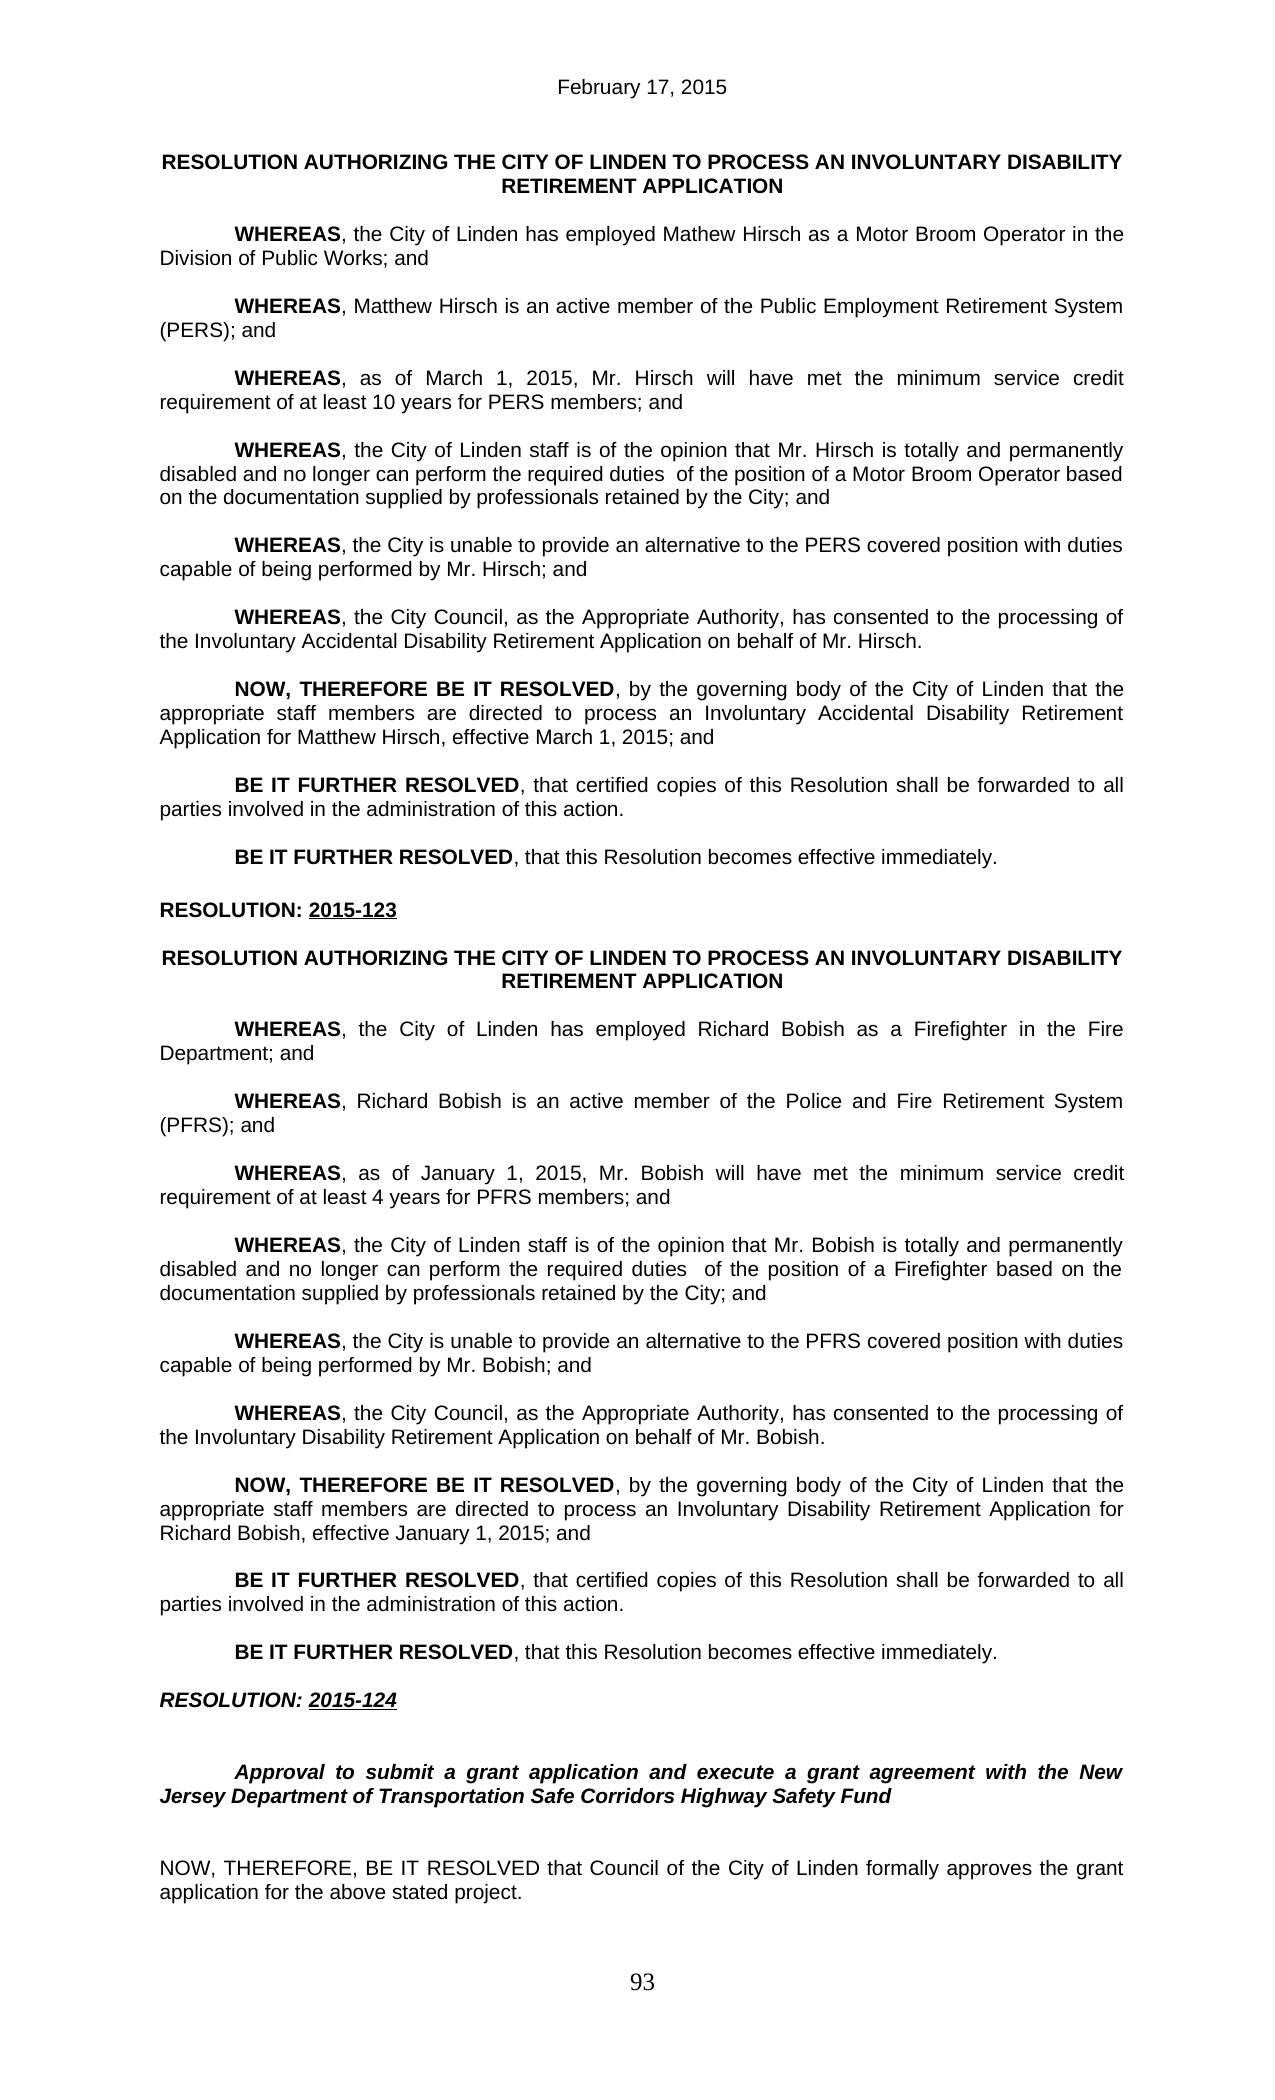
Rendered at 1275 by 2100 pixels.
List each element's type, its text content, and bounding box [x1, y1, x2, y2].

text WHEREAS, the City of Linden has employed Mathew Hirsch as a Motor Broom Operator in the Division of Public Works; and [159, 222, 1125, 270]
text BE IT FURTHER RESOLVED, that certified copies of this Resolution shall be forwarded to all parties involved in the administration of this action. [159, 773, 1125, 821]
text WHEREAS, the City is unable to provide an alternative to the PERS covered position with duties capable of being performed by Mr. Hirsch; and [159, 533, 1125, 581]
text BE IT FURTHER RESOLVED, that this Resolution becomes effective immediately. [159, 1640, 1125, 1664]
text BE IT FURTHER RESOLVED, that this Resolution becomes effective immediately. [159, 845, 1125, 869]
text NOW, THEREFORE BE IT RESOLVED, by the governing body of the City of Linden that the appropriate staff members are directed to process an Involuntary Disability Retirement Application for Richard Bobish, effective January 1, 2015; and [159, 1472, 1125, 1544]
text WHEREAS, the City of Linden has employed Richard Bobish as a Firefighter in the Fire Department; and [159, 1017, 1125, 1065]
text NOW, THEREFORE BE IT RESOLVED, by the governing body of the City of Linden that the appropriate staff members are directed to process an Involuntary Accidental Disability Retirement Application for Matthew Hirsch, effective March 1, 2015; and [159, 677, 1125, 749]
text Approval to submit a grant application and execute a grant agreement with the New Jersey Department of Transportation Safe Corridors Highway Safety Fund [159, 1760, 1125, 1808]
text RESOLUTION: 2015-123 [159, 897, 1125, 921]
text WHEREAS, Matthew Hirsch is an active member of the Public Employment Retirement System (PERS); and [159, 294, 1125, 342]
text BE IT FURTHER RESOLVED, that certified copies of this Resolution shall be forwarded to all parties involved in the administration of this action. [159, 1568, 1125, 1616]
text WHEREAS, the City of Linden staff is of the opinion that Mr. Hirsch is totally and permanently disabled and no longer can perform the required duties of the position of a Motor Broom Operator based on the documentation supplied by professionals retained by the City; and [159, 437, 1125, 509]
text WHEREAS, as of January 1, 2015, Mr. Bobish will have met the minimum service credit requirement of at least 4 years for PFRS members; and [159, 1161, 1125, 1209]
text WHEREAS, the City Council, as the Appropriate Authority, has consented to the processing of the Involuntary Disability Retirement Application on behalf of Mr. Bobish. [159, 1401, 1125, 1448]
text RESOLUTION AUTHORIZING THE CITY OF LINDEN TO PROCESS AN INVOLUNTARY DISABILITY RETIREMENT APPLICATION [159, 150, 1125, 198]
text WHEREAS, the City of Linden staff is of the opinion that Mr. Bobish is totally and permanently disabled and no longer can perform the required duties of the position of a Firefighter based on the documentation supplied by professionals retained by the City; and [159, 1233, 1125, 1305]
text WHEREAS, the City Council, as the Appropriate Authority, has consented to the processing of the Involuntary Accidental Disability Retirement Application on behalf of Mr. Hirsch. [159, 605, 1125, 653]
text WHEREAS, Richard Bobish is an active member of the Police and Fire Retirement System (PFRS); and [159, 1089, 1125, 1137]
text WHEREAS, as of March 1, 2015, Mr. Hirsch will have met the minimum service credit requirement of at least 10 years for PERS members; and [159, 366, 1125, 413]
text RESOLUTION AUTHORIZING THE CITY OF LINDEN TO PROCESS AN INVOLUNTARY DISABILITY RETIREMENT APPLICATION [159, 945, 1125, 993]
text NOW, THEREFORE, BE IT RESOLVED that Council of the City of Linden formally approves the grant application for the above stated project. [159, 1856, 1125, 1904]
text RESOLUTION: 2015-124 [159, 1688, 1125, 1712]
text WHEREAS, the City is unable to provide an alternative to the PFRS covered position with duties capable of being performed by Mr. Bobish; and [159, 1329, 1125, 1377]
